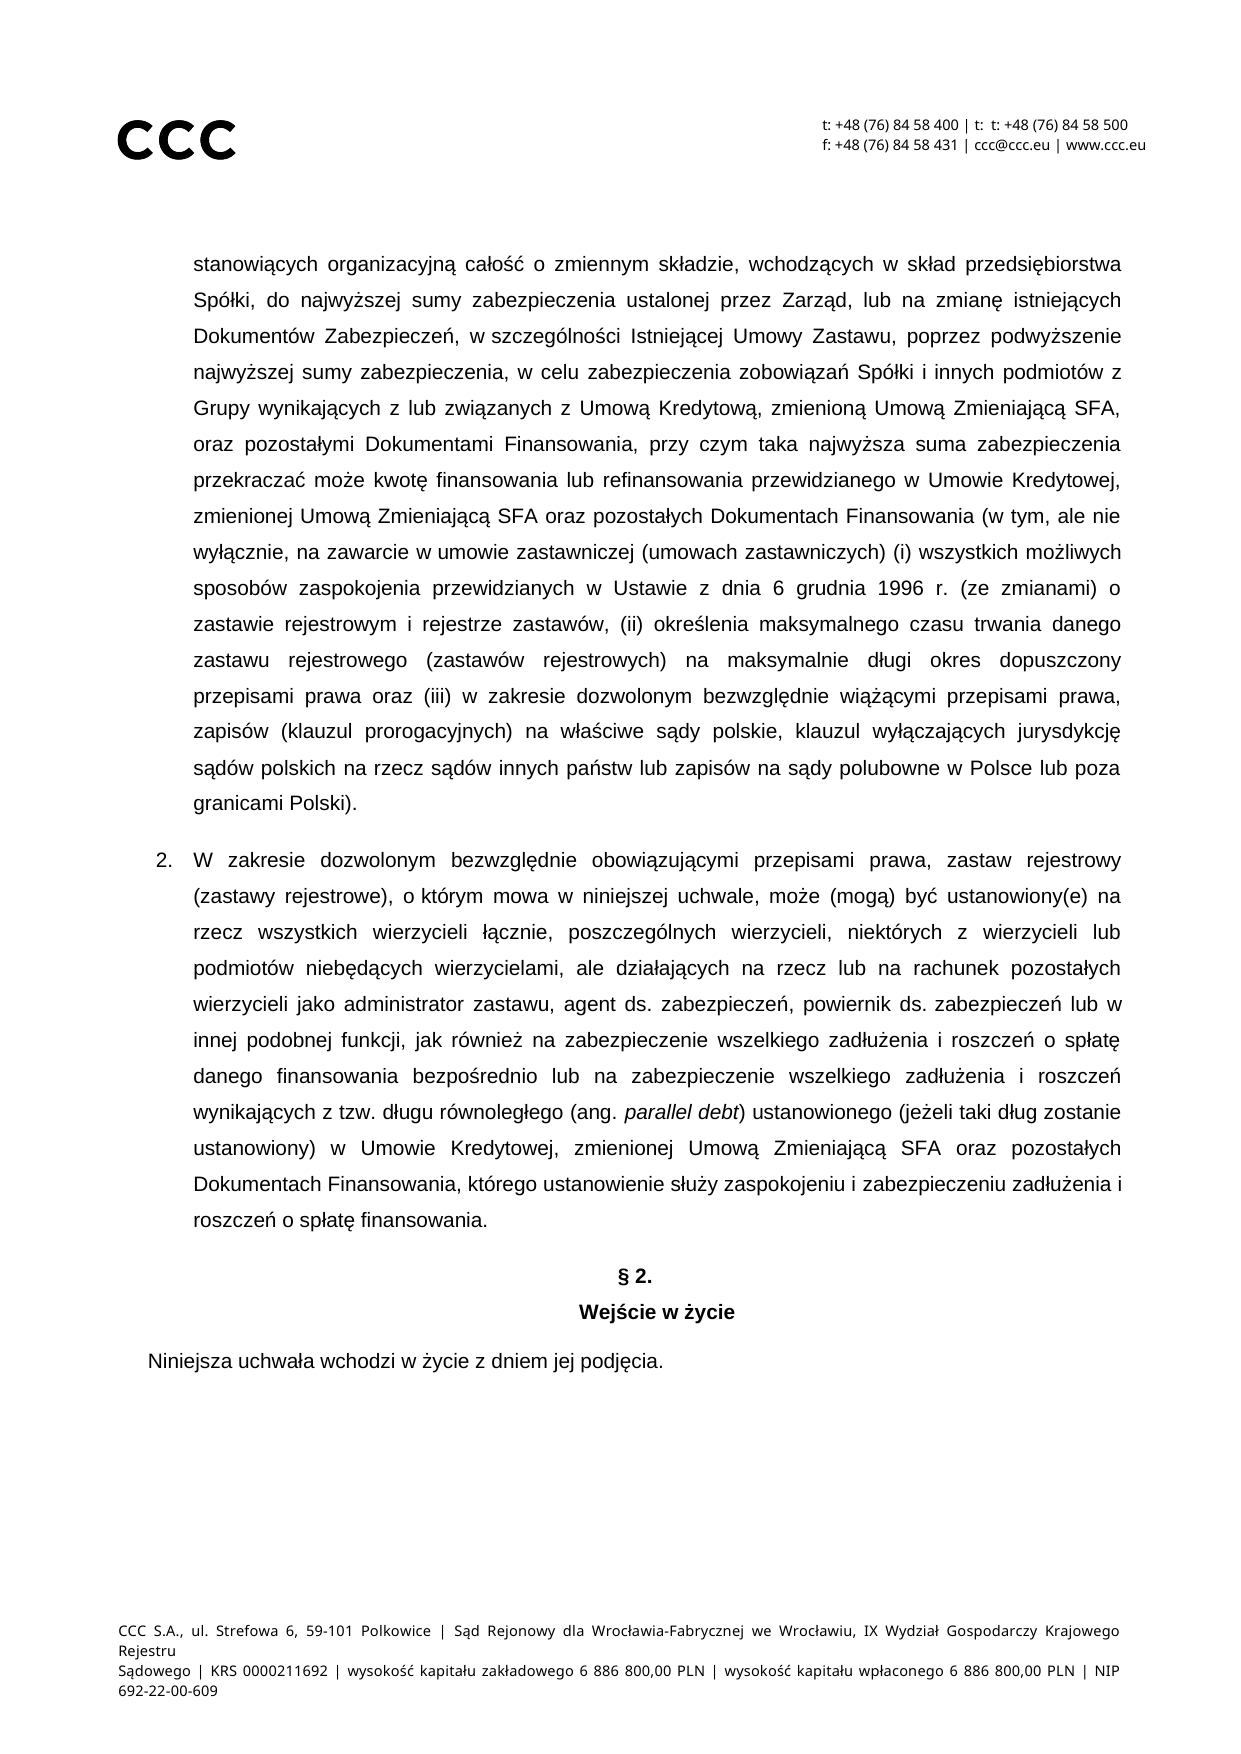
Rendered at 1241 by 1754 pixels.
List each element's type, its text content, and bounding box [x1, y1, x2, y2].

picture [0, 2, 1241, 252]
list W zakresie dozwolonym bezwzględnie obowiązującymi przepisami prawa, zastaw rejestrowy (zastawy rejestrowe), o którym mowa w niniejszej uchwale, może (mogą) być ustanowiony(e) na rzecz wszystkich wierzycieli łącznie, poszczególnych wierzycieli, niektórych z wierzycieli lub podmiotów niebędących wierzycielami, ale działających na rzecz lub na rachunek pozostałych wierzycieli jako administrator zastawu, agent ds. zabezpieczeń, powiernik ds. zabezpieczeń lub w innej podobnej funkcji, jak również na zabezpieczenie wszelkiego zadłużenia i roszczeń o spłatę danego finansowania bezpośrednio lub na zabezpieczenie wszelkiego zadłużenia i roszczeń wynikających z tzw. długu równoległego (ang. parallel debt) ustanowionego (jeżeli taki dług zostanie ustanowiony) w Umowie Kredytowej, zmienionej Umową Zmieniającą SFA oraz pozostałych Dokumentach Finansowania, którego ustanowienie służy zaspokojeniu i zabezpieczeniu zadłużenia i roszczeń o spłatę finansowania. [156, 848, 1122, 1231]
text § 2. Wejście w życie [148, 1264, 1122, 1324]
text Niniejsza uchwała wchodzi w życie z dniem jej podjęcia. [148, 1348, 1122, 1372]
